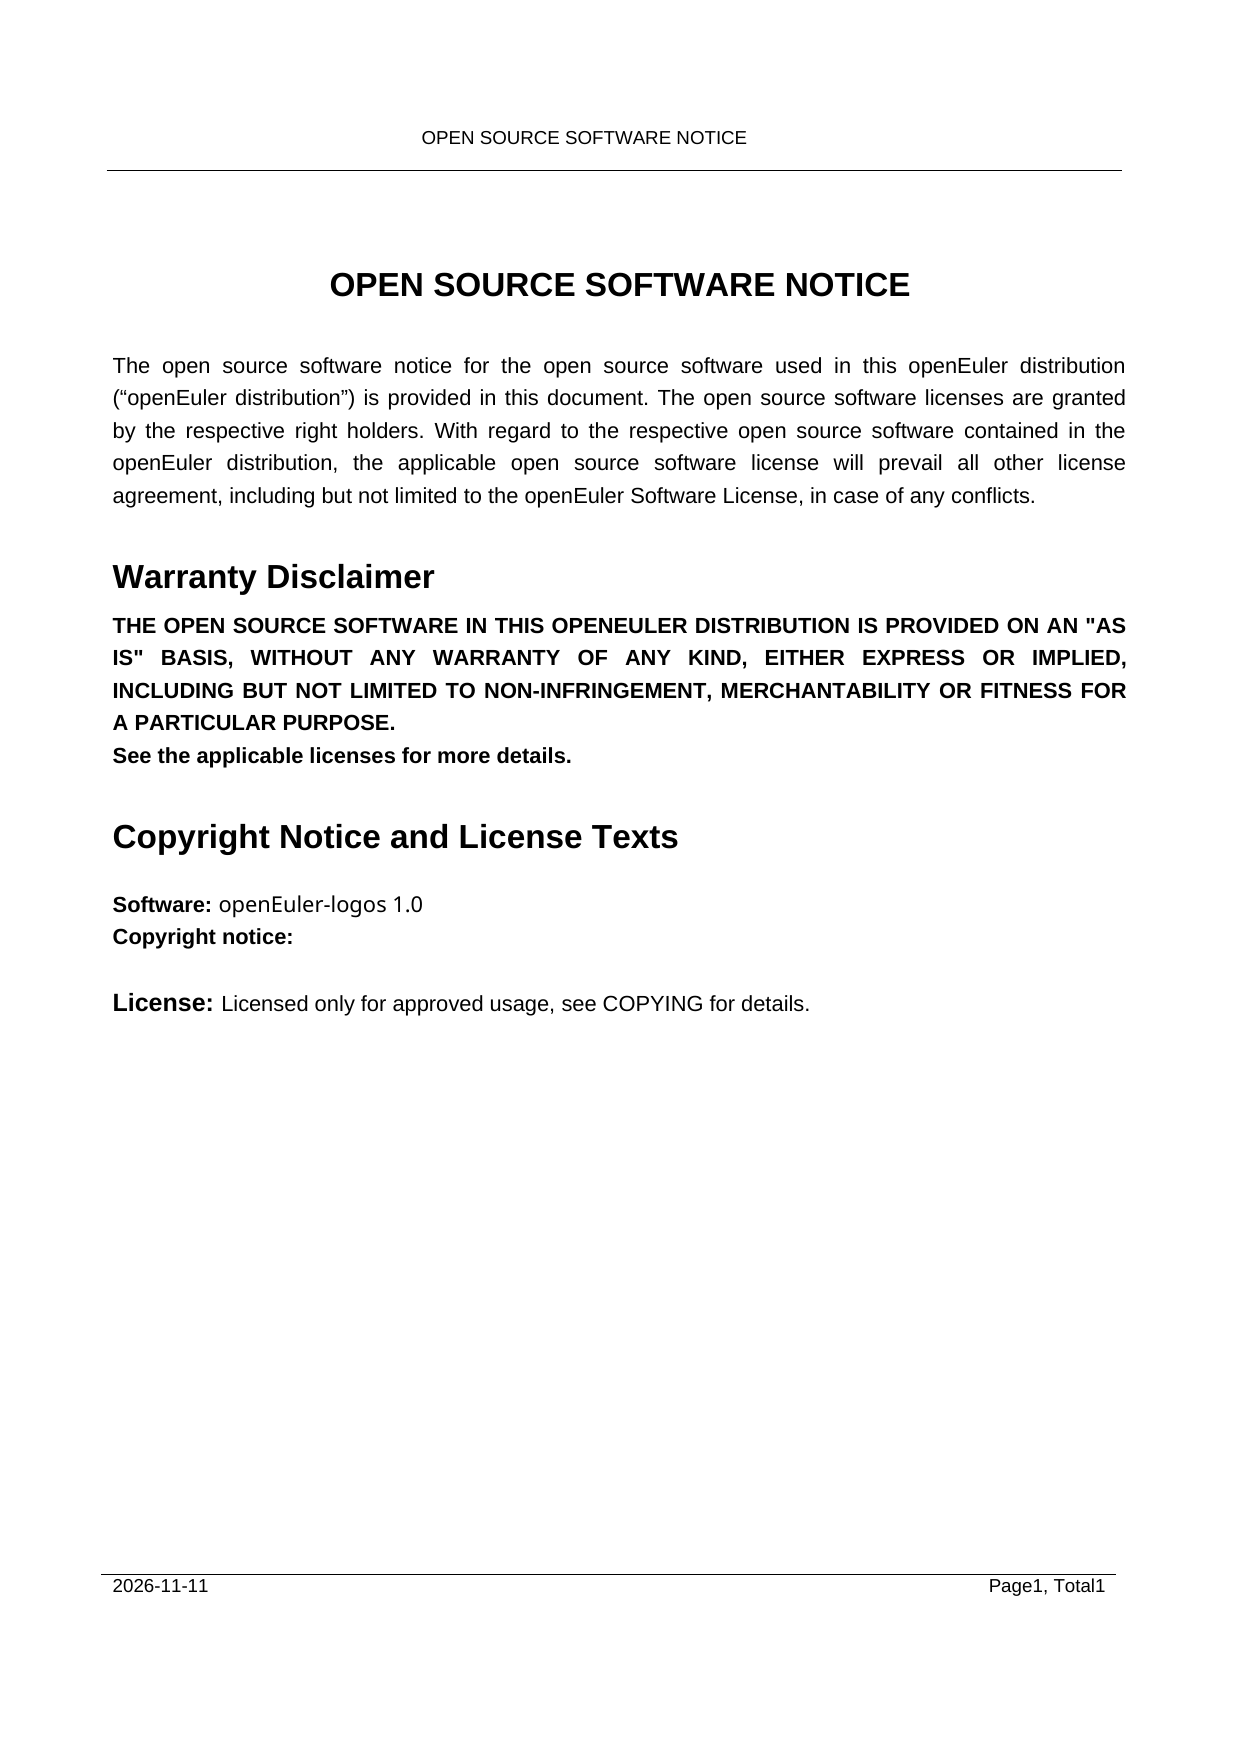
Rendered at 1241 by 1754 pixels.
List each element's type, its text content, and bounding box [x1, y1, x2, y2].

text OPEN SOURCE SOFTWARE NOTICE [112, 251, 1128, 316]
text Copyright notice: [112, 921, 1128, 953]
text Warranty Disclaimer [112, 544, 1128, 609]
text License: Licensed only for approved usage, see COPYING for details. [112, 986, 1128, 1018]
text The open source software notice for the open source software used in this openEuler distribution (“openEuler distribution”) is provided in this document. The open source software licenses are granted by the respective right holders. With regard to the respective open source software contained in the openEuler distribution, the applicable open source software license will prevail all other license agreement, including but not limited to the openEuler Software License, in case of any conflicts. [112, 349, 1128, 511]
text Copyright Notice and License Texts [112, 804, 1128, 869]
text Software: openEuler-logos 1.0 [112, 888, 1128, 921]
text THE OPEN SOURCE SOFTWARE IN THIS OPENEULER DISTRIBUTION IS PROVIDED ON AN "AS IS" BASIS, WITHOUT ANY WARRANTY OF ANY KIND, EITHER EXPRESS OR IMPLIED, INCLUDING BUT NOT LIMITED TO NON-INFRINGEMENT, MERCHANTABILITY OR FITNESS FOR A PARTICULAR PURPOSE. See the applicable licenses for more details. [112, 609, 1128, 771]
